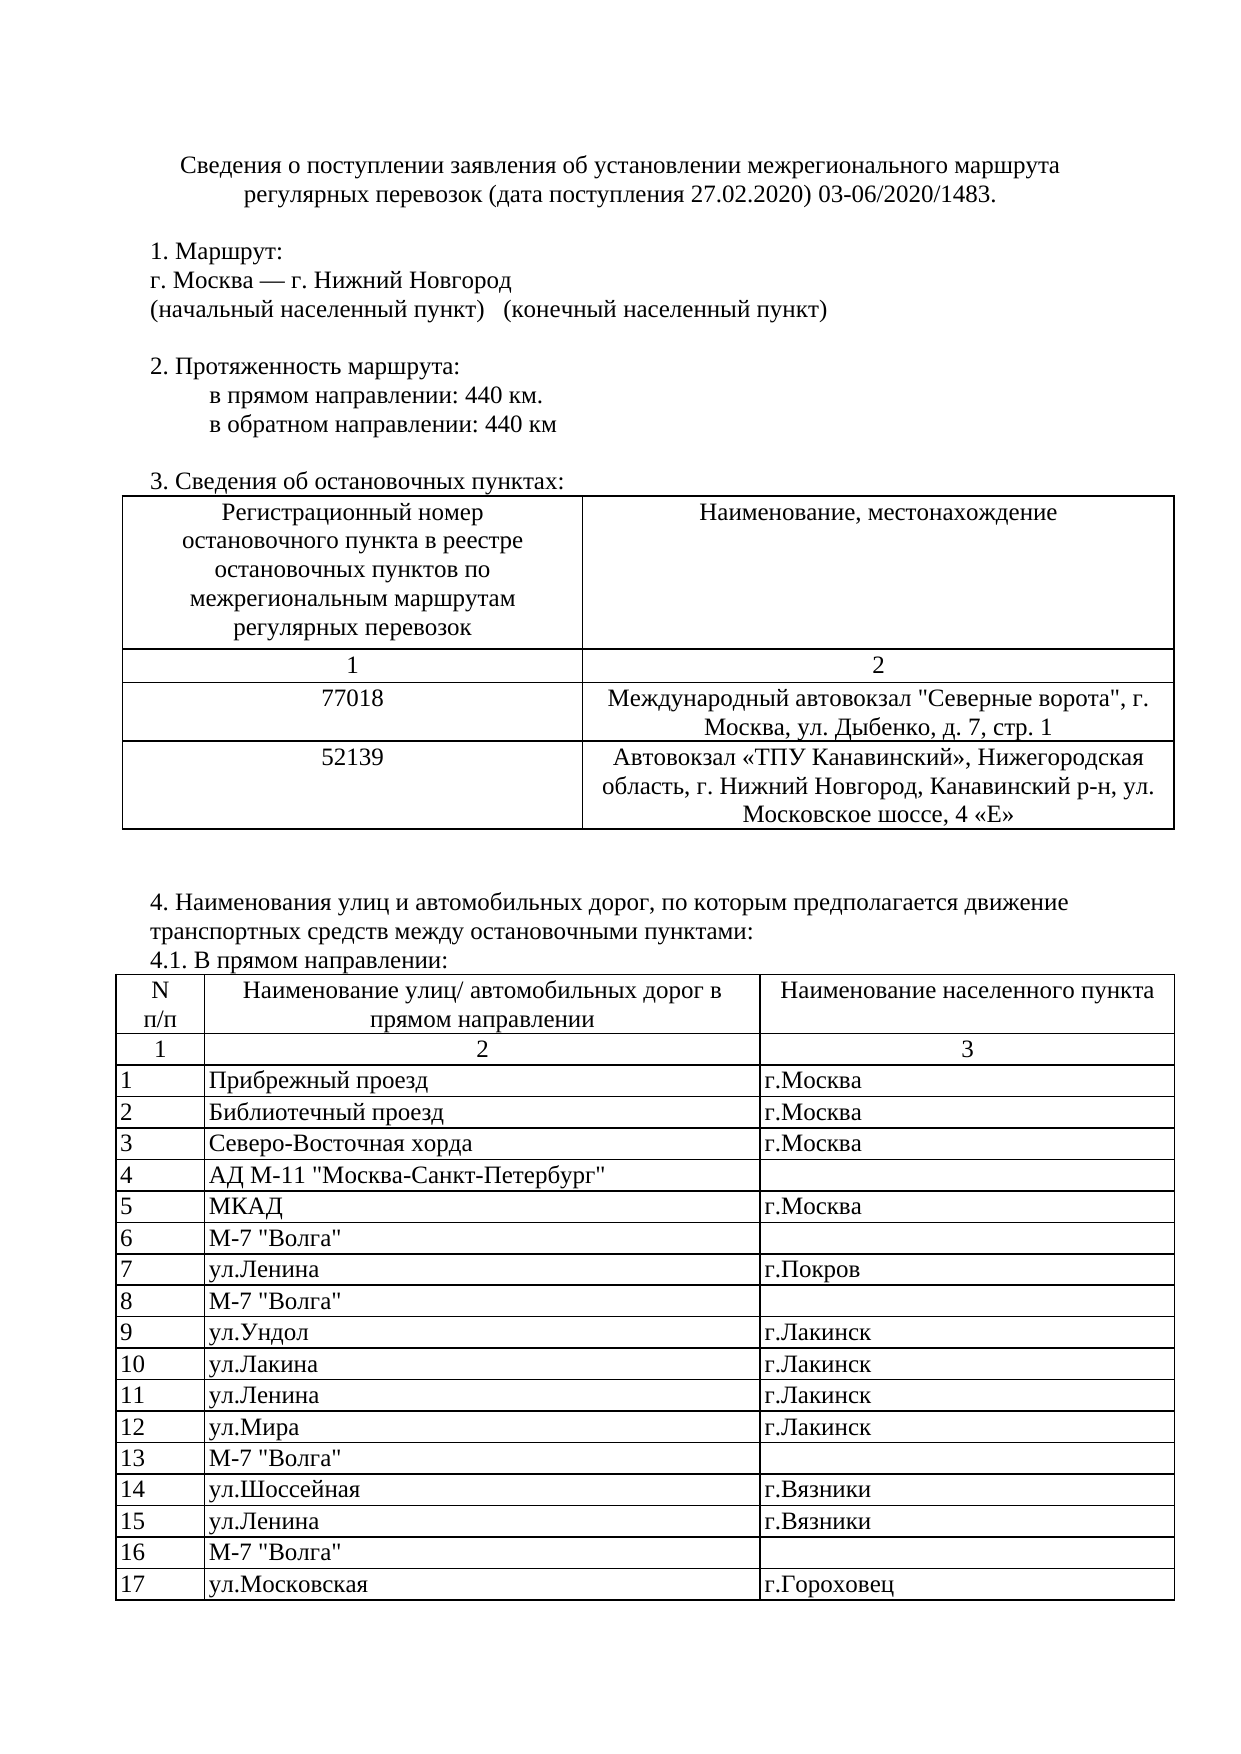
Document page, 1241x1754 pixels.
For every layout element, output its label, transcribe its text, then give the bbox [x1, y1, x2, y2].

table_cell Автовокзал «ТПУ Канавинский», Нижегородская область, г. Нижний Новгород, Канавинский р-н, ул. Московское шоссе, 4 «Е» [583, 742, 1173, 828]
text 4. Наименования улиц и автомобильных дорог, по которым предполагается движение транспортных средств между остановочными пунктами: [150, 887, 1090, 945]
table_cell МКАД [205, 1192, 759, 1221]
table_cell г.Вязники [761, 1475, 1174, 1504]
table_cell г.Москва [761, 1192, 1174, 1221]
table_cell Прибрежный проезд [205, 1066, 759, 1096]
table_cell 6 [117, 1223, 204, 1253]
table_cell ул.Мира [205, 1412, 759, 1442]
table_cell Библиотечный проезд [205, 1097, 759, 1127]
table_cell 10 [117, 1349, 204, 1379]
text 2. Протяженность маршрута: [150, 351, 1090, 380]
table_cell ул.Ленина [205, 1255, 759, 1284]
table_cell 1 [117, 1066, 204, 1096]
table_header Наименование, местонахождение [583, 497, 1173, 648]
text в прямом направлении: 440 км. [150, 380, 1090, 409]
table_cell г.Лакинск [761, 1317, 1174, 1347]
table_header N п/п [117, 975, 204, 1033]
table_cell 4 [117, 1160, 204, 1190]
table_cell [761, 1223, 1174, 1253]
table_cell М-7 "Волга" [205, 1286, 759, 1316]
table_cell 5 [117, 1192, 204, 1221]
table_cell ул.Лакина [205, 1349, 759, 1379]
table_cell Международный автовокзал "Северные ворота", г. Москва, ул. Дыбенко, д. 7, стр. 1 [583, 683, 1173, 740]
table_cell М-7 "Волга" [205, 1223, 759, 1253]
table_cell ул.Ленина [205, 1506, 759, 1536]
table_cell 77018 [123, 683, 582, 740]
table_cell ул.Московская [205, 1569, 759, 1599]
table_cell [761, 1443, 1174, 1473]
table_cell г.Лакинск [761, 1349, 1174, 1379]
table_cell 15 [117, 1506, 204, 1536]
table_cell 1 [117, 1034, 204, 1064]
table_cell 2 [583, 650, 1173, 681]
table_cell Северо-Восточная хорда [205, 1129, 759, 1158]
table_cell 2 [117, 1097, 204, 1127]
text Сведения о поступлении заявления об установлении межрегионального маршрута регулярных перевозок (дата поступления 27.02.2020) 03-06/2020/1483. [150, 150, 1090, 207]
table_cell г.Москва [761, 1129, 1174, 1158]
table_cell г.Гороховец [761, 1569, 1174, 1599]
table_cell ул.Шоссейная [205, 1475, 759, 1504]
table_cell г.Лакинск [761, 1412, 1174, 1442]
table_cell ул.Ундол [205, 1317, 759, 1347]
table_cell [761, 1538, 1174, 1567]
table_cell [761, 1160, 1174, 1190]
table_cell 1 [123, 650, 582, 681]
table_cell г.Москва [761, 1097, 1174, 1127]
table_cell г.Вязники [761, 1506, 1174, 1536]
table_cell 16 [117, 1538, 204, 1567]
table_cell 9 [117, 1317, 204, 1347]
table_cell 52139 [123, 742, 582, 828]
table_cell 3 [117, 1129, 204, 1158]
table_cell М-7 "Волга" [205, 1538, 759, 1567]
text 4.1. В прямом направлении: [150, 945, 1090, 973]
table_cell 2 [205, 1034, 759, 1064]
table_cell АД М-11 "Москва-Санкт-Петербург" [205, 1160, 759, 1190]
table_cell г.Лакинск [761, 1380, 1174, 1410]
text г. Москва — г. Нижний Новгород [150, 265, 1090, 294]
table_header Наименование улиц/ автомобильных дорог в прямом направлении [205, 975, 759, 1033]
table_cell 11 [117, 1380, 204, 1410]
table_cell [761, 1286, 1174, 1316]
table_cell г.Москва [761, 1066, 1174, 1096]
table_cell 13 [117, 1443, 204, 1473]
table_cell 7 [117, 1255, 204, 1284]
table_cell 8 [117, 1286, 204, 1316]
table_cell 14 [117, 1475, 204, 1504]
text в обратном направлении: 440 км [150, 409, 1090, 437]
text 3. Сведения об остановочных пунктах: [150, 466, 1090, 495]
table_cell 17 [117, 1569, 204, 1599]
table_cell г.Покров [761, 1255, 1174, 1284]
table_cell 3 [761, 1034, 1174, 1064]
text 1. Маршрут: [150, 236, 1090, 265]
table_header Наименование населенного пункта [761, 975, 1174, 1033]
text (начальный населенный пункт) (конечный населенный пункт) [150, 294, 1090, 322]
table_header Регистрационный номер остановочного пункта в реестре остановочных пунктов по межрегиональным маршрутам регулярных перевозок [123, 497, 582, 648]
table_cell ул.Ленина [205, 1380, 759, 1410]
table_cell М-7 "Волга" [205, 1443, 759, 1473]
table_cell 12 [117, 1412, 204, 1442]
